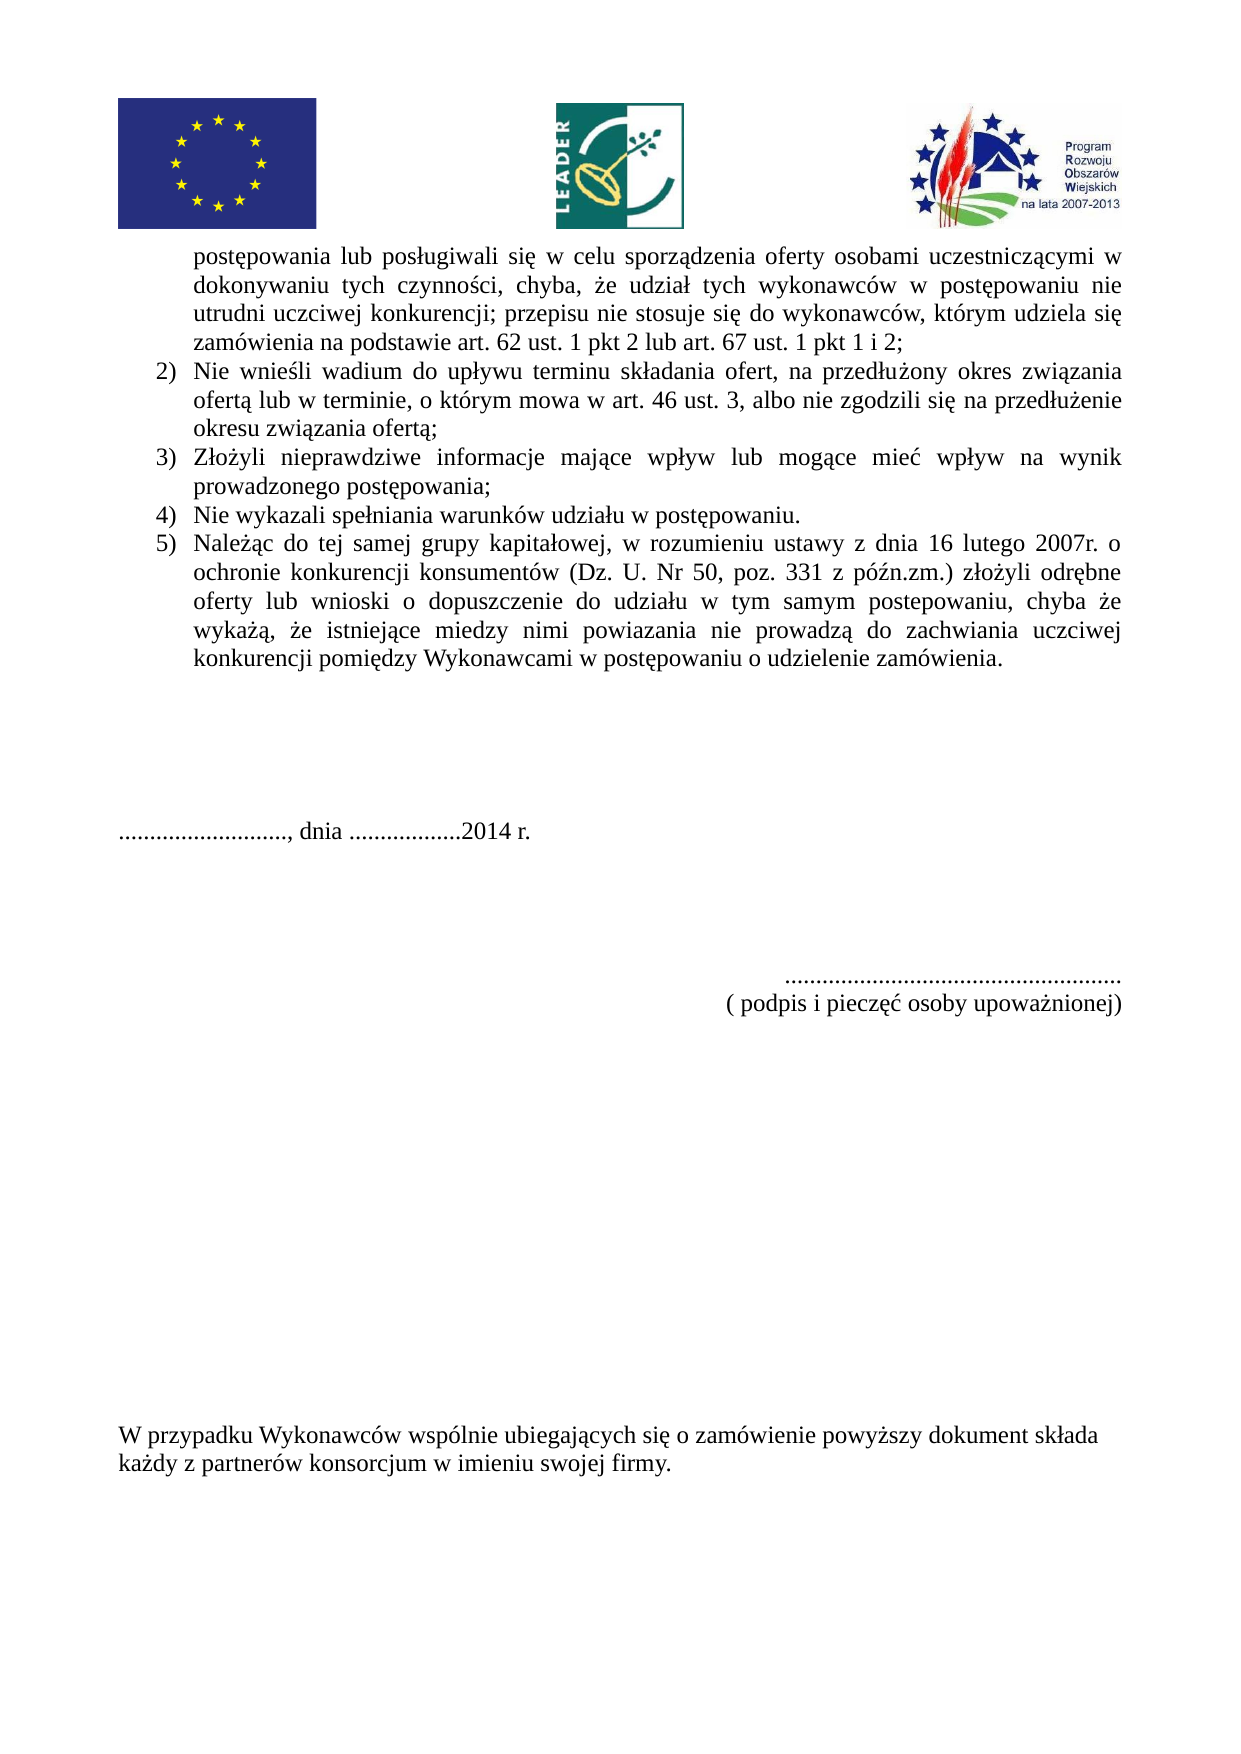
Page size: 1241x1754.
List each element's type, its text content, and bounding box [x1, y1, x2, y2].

picture [906, 103, 1122, 229]
text W przypadku Wykonawców wspólnie ubiegających się o zamówienie powyższy dokument składa każdy z partnerów konsorcjum w imieniu swojej firmy. [118, 1420, 1122, 1477]
list Nie wnieśli wadium do upływu terminu składania ofert, na przedłużony okres związania ofertą lub w terminie, o którym mowa w art. 46 ust. 3, albo nie zgodzili się na przedłużenie okresu związania ofertą; [156, 356, 1122, 442]
picture [118, 98, 317, 229]
list Złożyli nieprawdziwe informacje mające wpływ lub mogące mieć wpływ na wynik prowadzonego postępowania; [156, 442, 1122, 500]
text ...................................................... [118, 960, 1122, 988]
text ..........................., dnia ..................2014 r. [118, 816, 1122, 845]
picture [556, 103, 684, 229]
list Należąc do tej samej grupy kapitałowej, w rozumieniu ustawy z dnia 16 lutego 2007r. o ochronie konkurencji konsumentów (Dz. U. Nr 50, poz. 331 z późn.zm.) złożyli odrębne oferty lub wnioski o dopuszczenie do udziału w tym samym postepowaniu, chyba że wykażą, że istniejące miedzy nimi powiazania nie prowadzą do zachwiania uczciwej konkurencji pomiędzy Wykonawcami w postępowaniu o udzielenie zamówienia. [156, 528, 1122, 672]
text ( podpis i pieczęć osoby upoważnionej) [118, 988, 1122, 1017]
list Nie wykazali spełniania warunków udziału w postępowaniu. [156, 500, 1122, 528]
